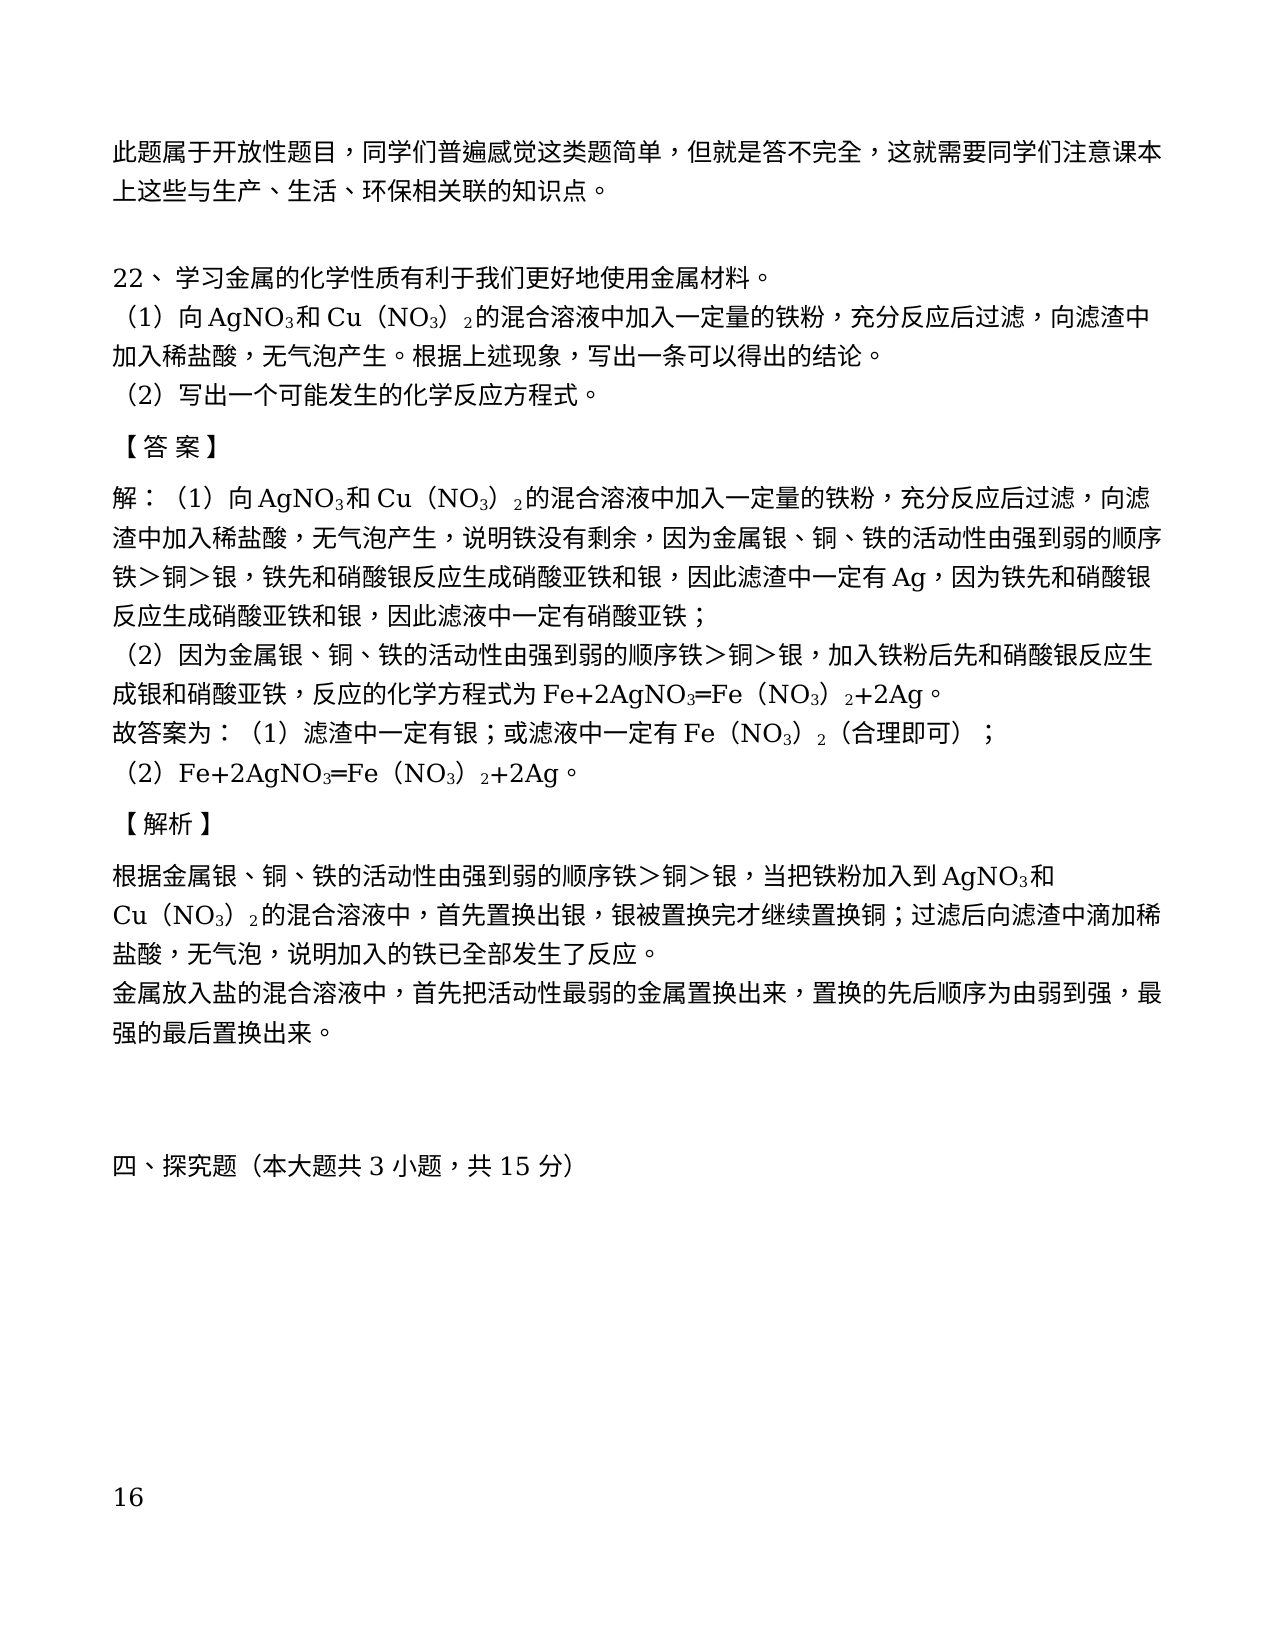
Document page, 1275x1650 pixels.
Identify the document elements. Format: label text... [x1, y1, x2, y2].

text 解：（1）向AgNO3和Cu（NO3）2的混合溶液中加入一定量的铁粉，充分反应后过滤，向滤渣中加入稀盐酸，无气泡产生，说明铁没有剩余，因为金属银、铜、铁的活动性由强到弱的顺序铁＞铜＞银，铁先和硝酸银反应生成硝酸亚铁和银，因此滤渣中一定有Ag，因为铁先和硝酸银反应生成硝酸亚铁和银，因此滤液中一定有硝酸亚铁； （2）因为金属银、铜、铁的活动性由强到弱的顺序铁＞铜＞银，加入铁粉后先和硝酸银反应生成银和硝酸亚铁，反应的化学方程式为Fe+2AgNO3═Fe（NO3）2+2Ag。 故答案为：（1）滤渣中一定有银；或滤液中一定有Fe（NO3）2（合理即可）； （2）Fe+2AgNO3═Fe（NO3）2+2Ag。 [112, 481, 1163, 789]
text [112, 134, 1163, 207]
text 根据金属银、铜、铁的活动性由强到弱的顺序铁＞铜＞银，当把铁粉加入到AgNO3和Cu（NO3）2的混合溶液中，首先置换出银，银被置换完才继续置换铜；过滤后向滤渣中滴加稀盐酸，无气泡，说明加入的铁已全部发生了反应。 金属放入盐的混合溶液中，首先把活动性最弱的金属置换出来，置换的先后顺序为由弱到强，最强的最后置换出来。 [112, 858, 1163, 1049]
text 22、 学习金属的化学性质有利于我们更好地使用金属材料。 （1）向AgNO3和Cu（NO3）2的混合溶液中加入一定量的铁粉，充分反应后过滤，向滤渣中加入稀盐酸，无气泡产生。根据上述现象，写出一条可以得出的结论。 （2）写出一个可能发生的化学反应方程式。 [112, 225, 1163, 412]
text 【 答 案 】 [112, 429, 1163, 463]
text 四、探究题（本大题共 3 小题，共 15 分） [112, 1148, 1163, 1182]
text 【 解析 】 [112, 807, 1163, 841]
